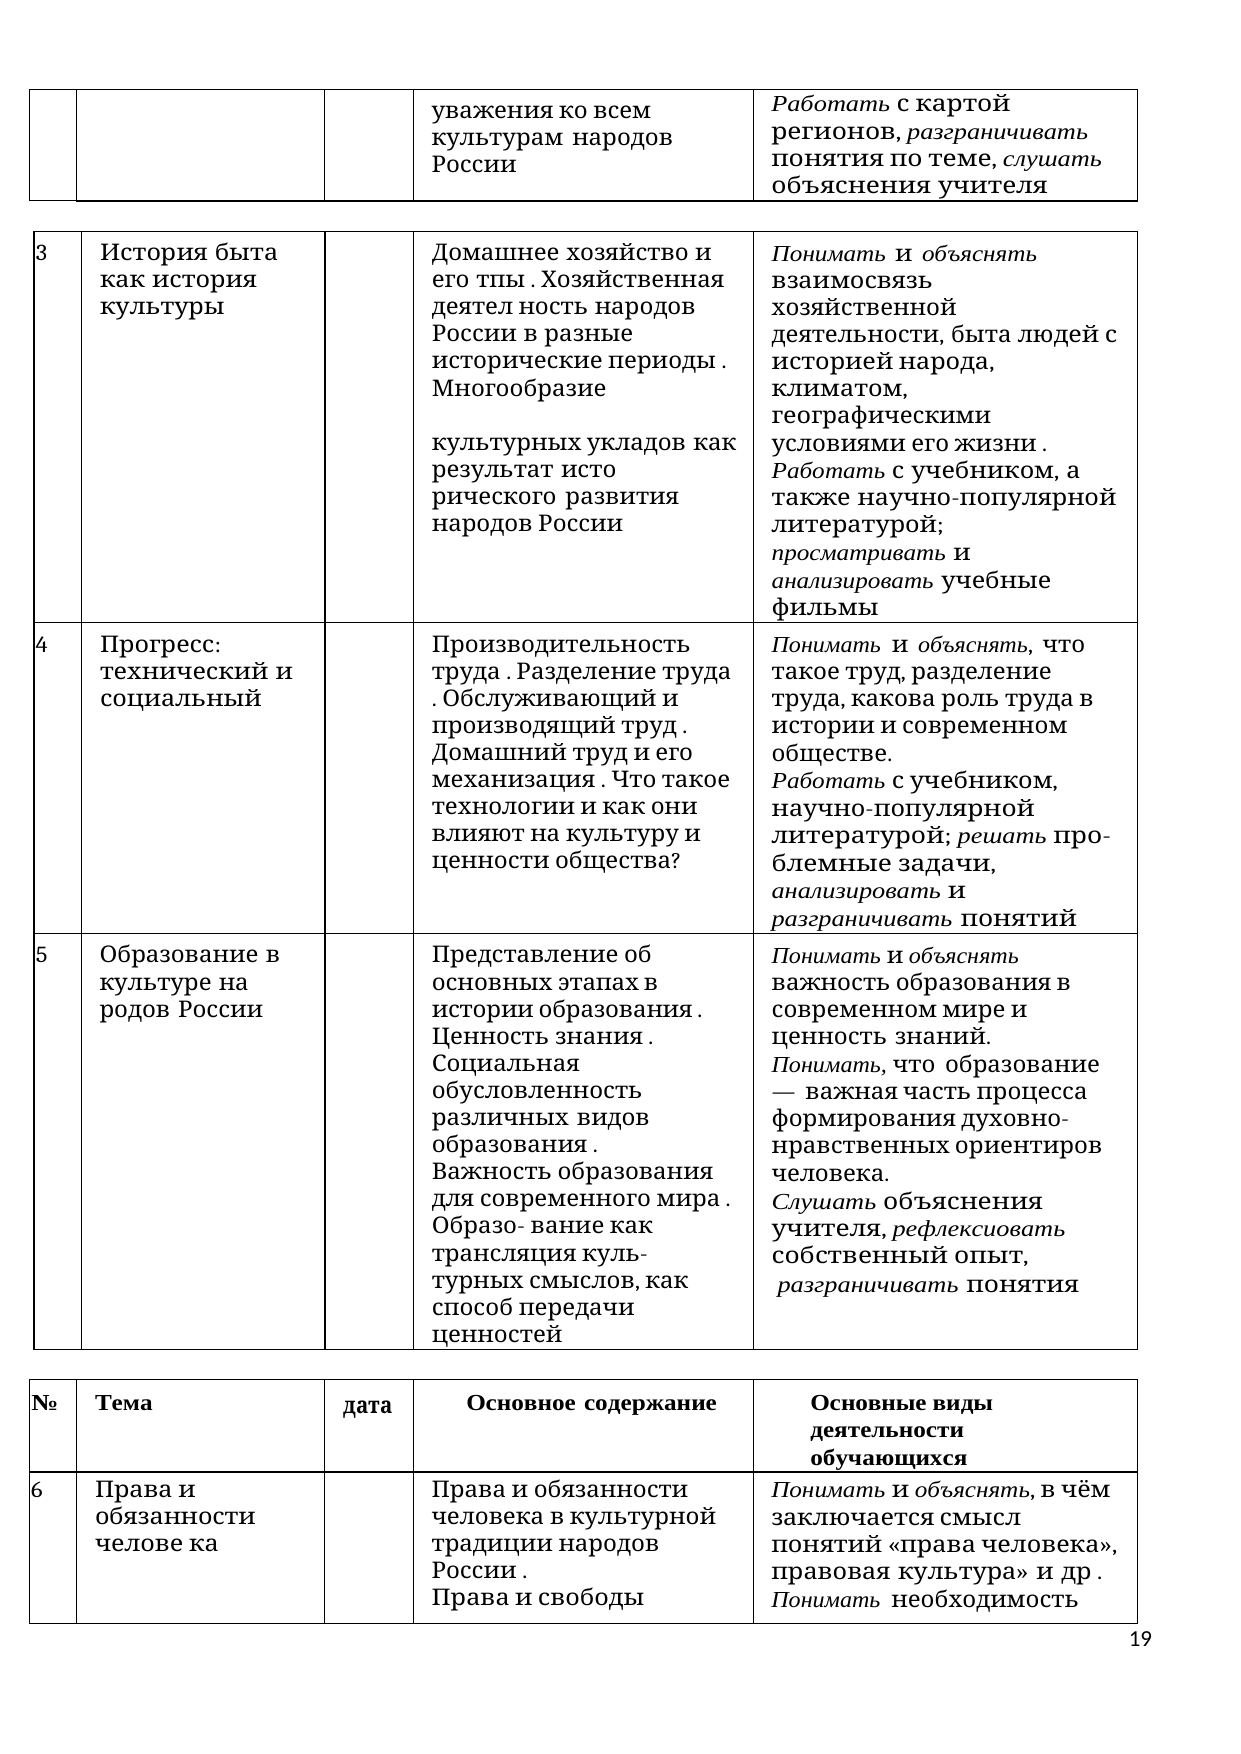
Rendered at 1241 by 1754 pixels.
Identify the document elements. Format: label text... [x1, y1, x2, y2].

table_cell [326, 623, 413, 933]
table_header История быта как история культуры [82, 232, 324, 622]
table_cell [325, 90, 413, 200]
table_header Тема [77, 1380, 324, 1471]
table_header Домашнее хозяйство и его тпы . Хозяйственная деятел ность народов России в разные исторические периоды . Многообразие культурных укладов как результат исто рического развития народов России [414, 232, 753, 622]
table_cell Прогресс: технический и социальный [82, 623, 324, 933]
table_cell [326, 934, 413, 1349]
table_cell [77, 90, 324, 200]
table_cell Понимать и объяснять важность образования в современном мире и ценность знаний. Понимать, что образование — важная часть процесса формирования духовно-нравственных ориентиров человека. Слушать объяснения учителя, рефлексиовать собственный опыт, разграничивать понятия [754, 934, 1137, 1349]
table_cell 4 [35, 623, 81, 933]
table_header [326, 232, 413, 622]
table_cell 2 [30, 90, 76, 200]
table_cell 6 [30, 1473, 76, 1623]
table_cell Представление об основных этапах в истории образования . Ценность знания . Социальная обусловленность различных видов образования . Важность образования для современного мира . Образо- вание как трансляция куль- турных смыслов, как способ передачи ценностей [414, 934, 753, 1349]
table_header Основное содержание [414, 1380, 753, 1471]
table_cell Понимать и объяснять, что такое труд, разделение труда, какова роль труда в истории и современном обществе. Работать с учебником, научно-популярной литературой; решать про- блемные задачи, анализировать и разграничивать понятий [754, 623, 1137, 933]
table_header 3 [35, 232, 81, 622]
table_header № [30, 1380, 76, 1471]
table_header Понимать и объяснять взаимосвязь хозяйственной деятельности, быта людей с историей народа, климатом, географическими условиями его жизни . Работать с учебником, а также научно-популярной литературой; просматривать и анализировать учебные фильмы [754, 232, 1137, 622]
table_cell 5 [35, 934, 81, 1349]
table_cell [414, 90, 753, 200]
table_header дата [325, 1380, 413, 1471]
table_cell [754, 1473, 1137, 1623]
table_cell [325, 1473, 413, 1623]
table_header Основные виды деятельности обучающихся [754, 1380, 1137, 1471]
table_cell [414, 1473, 753, 1623]
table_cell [77, 1473, 324, 1623]
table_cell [754, 90, 1137, 200]
table_cell Производительность труда . Разделение труда . Обслуживающий и производящий труд . Домашний труд и его механизация . Что такое технологии и как они влияют на культуру и ценности общества? [414, 623, 753, 933]
table_cell Образование в культуре на родов России [82, 934, 324, 1349]
